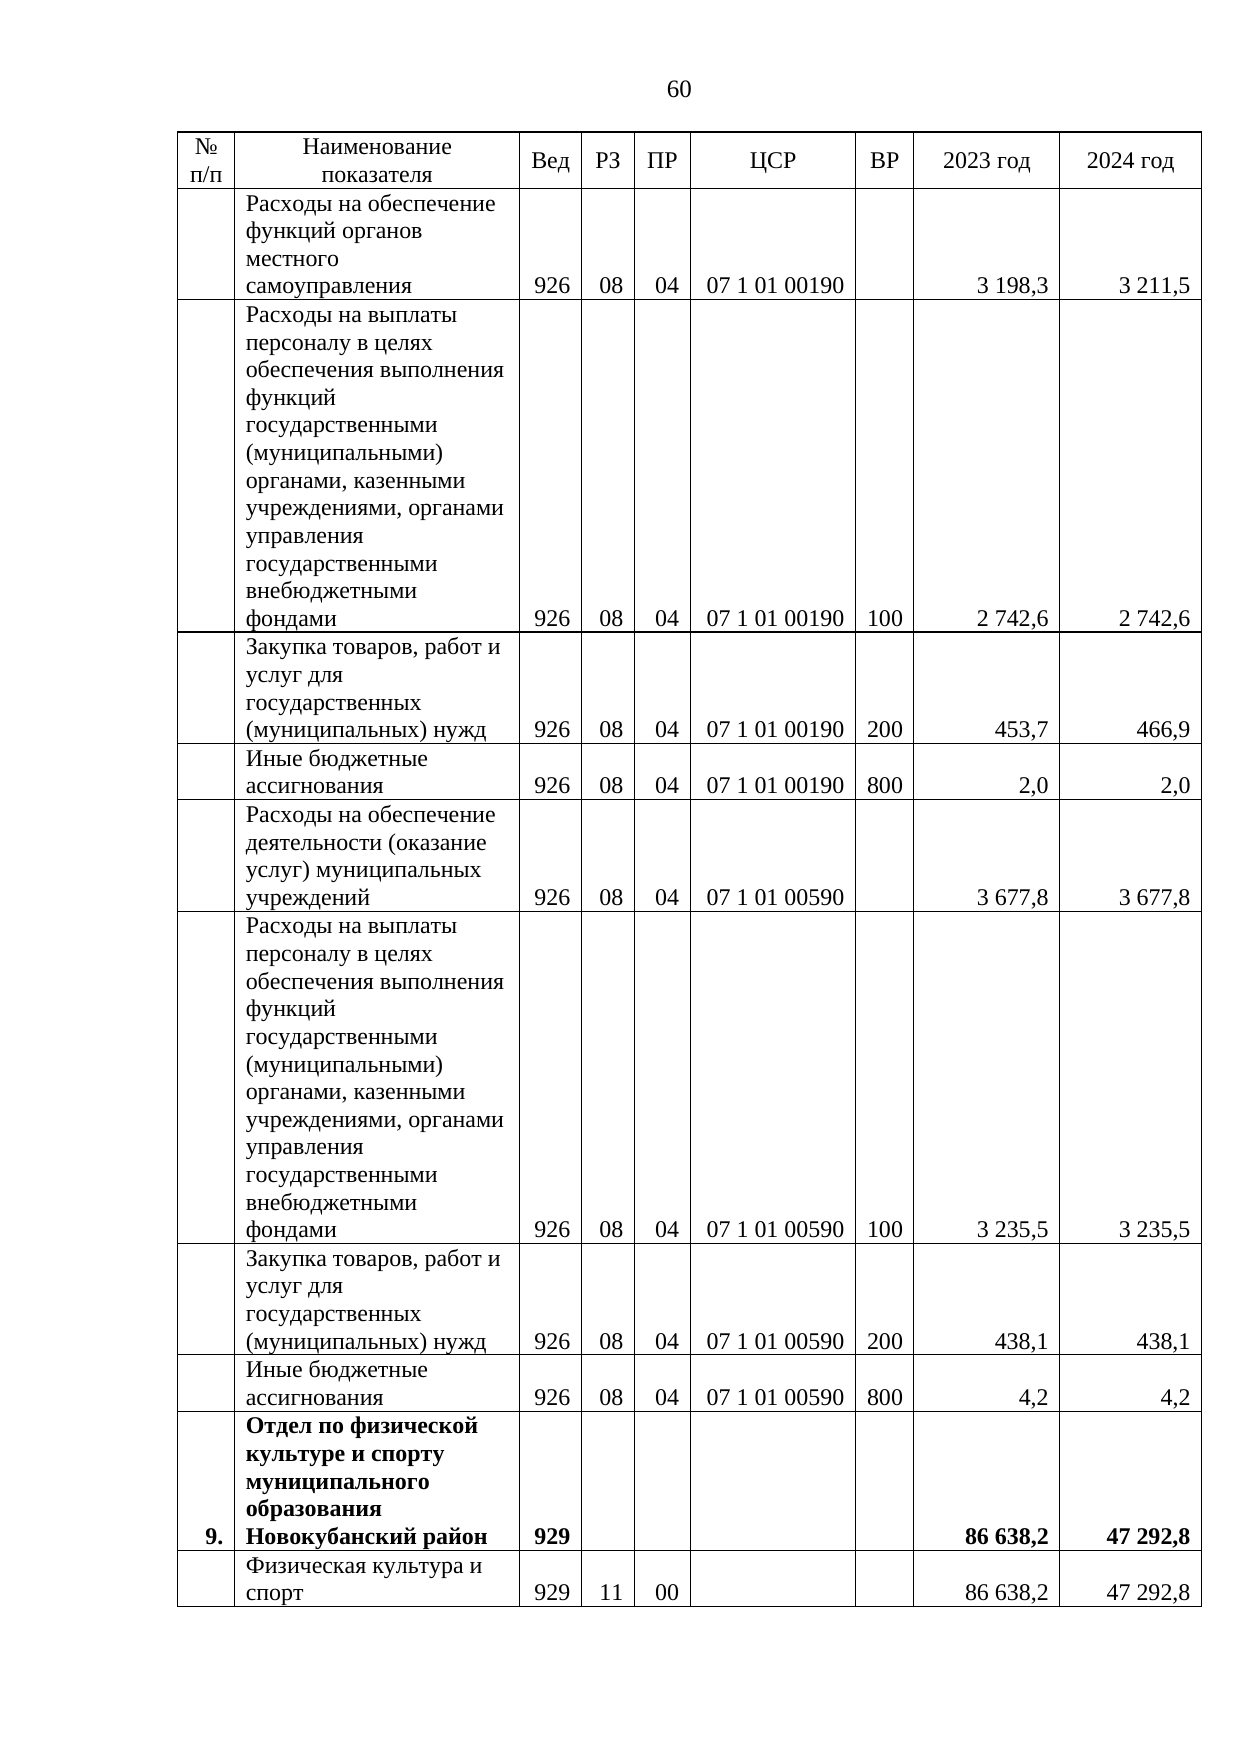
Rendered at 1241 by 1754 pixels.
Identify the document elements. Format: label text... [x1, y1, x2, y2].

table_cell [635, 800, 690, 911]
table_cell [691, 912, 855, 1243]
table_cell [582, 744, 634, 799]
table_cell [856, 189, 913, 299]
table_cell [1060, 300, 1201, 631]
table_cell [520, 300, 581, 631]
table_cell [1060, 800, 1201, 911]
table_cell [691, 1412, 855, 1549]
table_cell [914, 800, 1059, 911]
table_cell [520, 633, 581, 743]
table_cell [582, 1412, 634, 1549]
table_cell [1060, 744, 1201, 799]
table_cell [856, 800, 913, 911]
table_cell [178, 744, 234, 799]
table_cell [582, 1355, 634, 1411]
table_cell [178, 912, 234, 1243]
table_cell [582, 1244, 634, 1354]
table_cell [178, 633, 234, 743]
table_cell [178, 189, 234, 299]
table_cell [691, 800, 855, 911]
table_header 2024 год [1060, 133, 1201, 188]
table_header 2023 год [914, 133, 1059, 188]
table_header ПР [635, 133, 690, 188]
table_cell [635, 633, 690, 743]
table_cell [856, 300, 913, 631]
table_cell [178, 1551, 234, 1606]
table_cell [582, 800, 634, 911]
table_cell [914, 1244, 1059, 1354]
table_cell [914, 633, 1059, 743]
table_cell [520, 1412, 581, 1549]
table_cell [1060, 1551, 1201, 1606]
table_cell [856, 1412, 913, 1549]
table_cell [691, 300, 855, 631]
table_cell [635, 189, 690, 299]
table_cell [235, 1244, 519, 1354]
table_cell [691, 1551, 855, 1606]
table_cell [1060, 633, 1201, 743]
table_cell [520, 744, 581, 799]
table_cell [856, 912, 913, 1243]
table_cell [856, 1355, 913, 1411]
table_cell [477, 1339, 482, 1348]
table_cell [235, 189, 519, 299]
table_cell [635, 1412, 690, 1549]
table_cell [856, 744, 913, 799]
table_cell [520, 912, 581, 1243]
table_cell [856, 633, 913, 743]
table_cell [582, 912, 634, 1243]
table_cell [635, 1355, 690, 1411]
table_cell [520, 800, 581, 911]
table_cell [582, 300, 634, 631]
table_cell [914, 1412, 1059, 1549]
table_header ВР [856, 133, 913, 188]
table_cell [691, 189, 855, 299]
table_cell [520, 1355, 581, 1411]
table_header Наименование показателя [235, 133, 519, 188]
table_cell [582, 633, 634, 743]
table_header ЦСР [691, 133, 855, 188]
table_header РЗ [582, 133, 634, 188]
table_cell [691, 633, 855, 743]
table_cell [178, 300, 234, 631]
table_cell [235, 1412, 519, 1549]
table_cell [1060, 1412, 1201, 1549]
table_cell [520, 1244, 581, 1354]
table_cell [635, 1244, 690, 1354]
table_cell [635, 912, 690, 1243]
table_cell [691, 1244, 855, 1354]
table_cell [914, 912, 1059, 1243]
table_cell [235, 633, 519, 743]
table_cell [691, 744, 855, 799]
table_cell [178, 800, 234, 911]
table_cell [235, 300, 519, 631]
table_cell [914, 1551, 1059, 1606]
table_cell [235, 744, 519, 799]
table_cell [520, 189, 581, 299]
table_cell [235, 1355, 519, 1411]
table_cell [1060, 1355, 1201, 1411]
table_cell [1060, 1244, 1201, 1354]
table_header № п/п [178, 133, 234, 188]
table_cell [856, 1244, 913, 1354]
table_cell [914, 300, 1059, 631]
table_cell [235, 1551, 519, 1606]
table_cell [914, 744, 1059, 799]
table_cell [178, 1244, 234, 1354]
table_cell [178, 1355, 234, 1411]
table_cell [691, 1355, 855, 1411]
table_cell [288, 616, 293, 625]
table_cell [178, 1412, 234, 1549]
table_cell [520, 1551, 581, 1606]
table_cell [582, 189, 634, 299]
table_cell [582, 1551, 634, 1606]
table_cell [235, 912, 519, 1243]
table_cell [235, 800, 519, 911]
table_header Вед [520, 133, 581, 188]
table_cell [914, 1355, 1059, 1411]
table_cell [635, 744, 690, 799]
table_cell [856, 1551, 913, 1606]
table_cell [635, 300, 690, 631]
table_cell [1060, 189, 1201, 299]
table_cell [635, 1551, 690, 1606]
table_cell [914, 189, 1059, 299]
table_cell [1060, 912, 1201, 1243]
